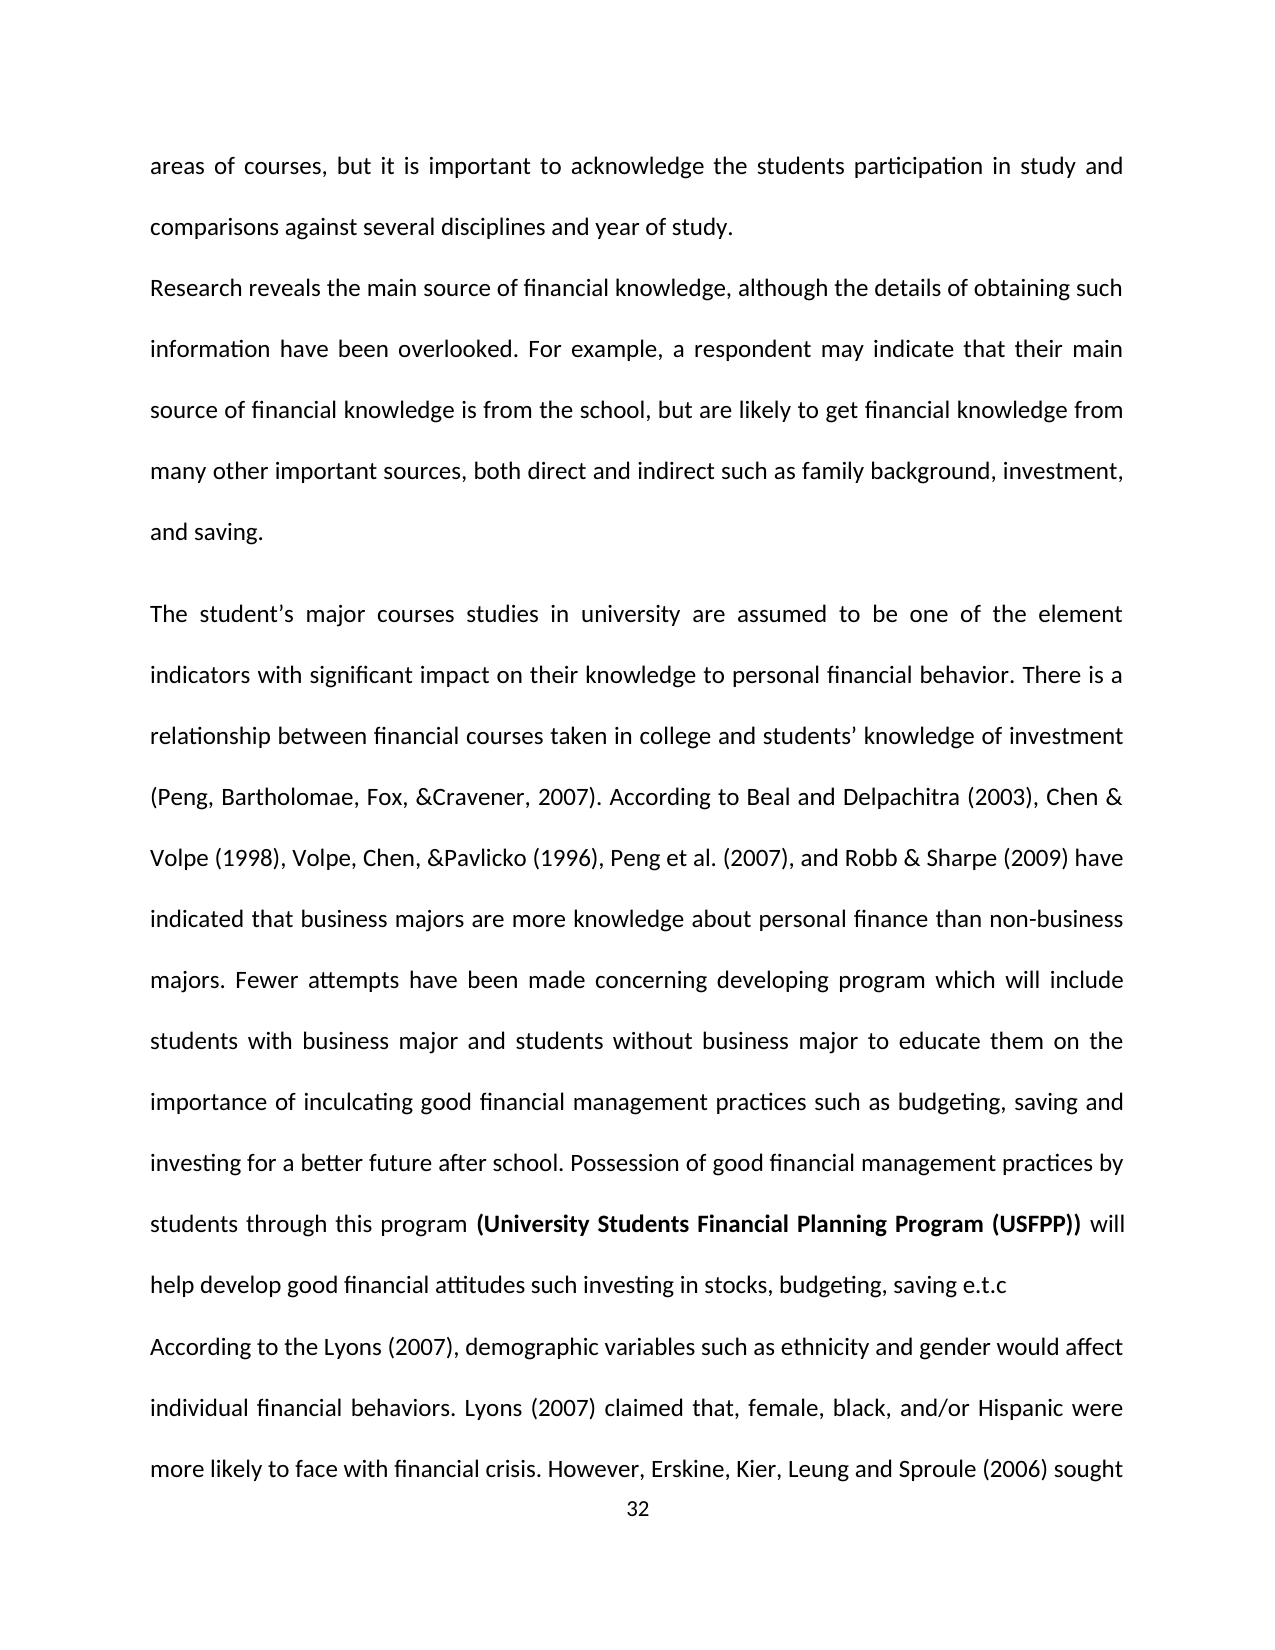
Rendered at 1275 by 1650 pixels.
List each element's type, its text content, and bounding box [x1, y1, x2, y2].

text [150, 1331, 1125, 1483]
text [150, 150, 1125, 242]
text The student’s major courses studies in university are assumed to be one of the element indicators with significant impact on their knowledge to personal financial behavior. There is a relationship between financial courses taken in college and students’ knowledge of investment (Peng, Bartholomae, Fox, &Cravener, 2007). According to Beal and Delpachitra (2003), Chen & Volpe (1998), Volpe, Chen, &Pavlicko (1996), Peng et al. (2007), and Robb & Sharpe (2009) have indicated that business majors are more knowledge about personal finance than non-business majors. Fewer attempts have been made concerning developing program which will include students with business major and students without business major to educate them on the importance of inculcating good financial management practices such as budgeting, saving and investing for a better future after school. Possession of good financial management practices by students through this program (University Students Financial Planning Program (USFPP)) will help develop good financial attitudes such investing in stocks, budgeting, saving e.t.c [150, 598, 1125, 1300]
text Research reveals the main source of financial knowledge, although the details of obtaining such information have been overlooked. For example, a respondent may indicate that their main source of financial knowledge is from the school, but are likely to get financial knowledge from many other important sources, both direct and indirect such as family background, investment, and saving. [150, 272, 1125, 547]
